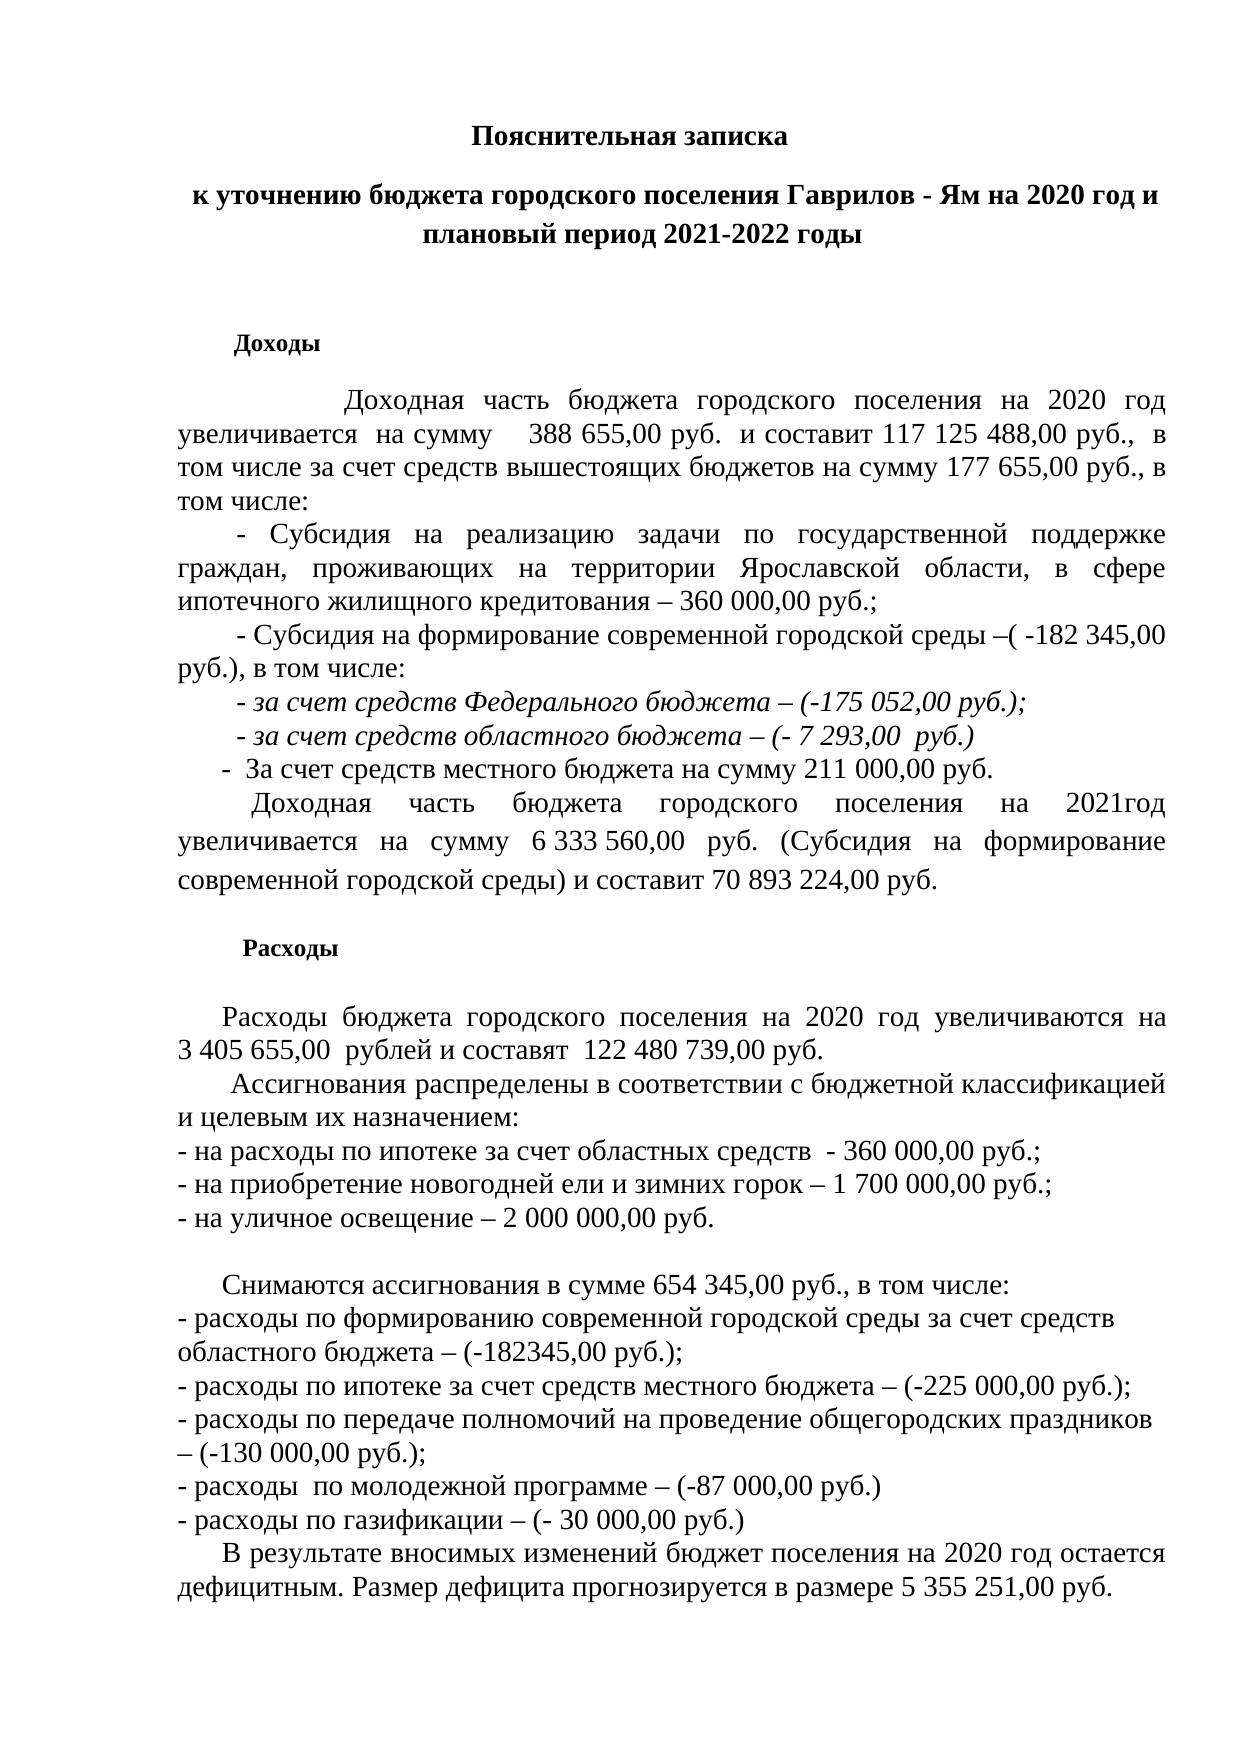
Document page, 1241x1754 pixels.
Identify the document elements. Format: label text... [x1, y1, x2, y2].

text - на расходы по ипотеке за счет областных средств - 360 000,00 руб.; [177, 1133, 1167, 1166]
text - расходы по молодежной программе – (-87 000,00 руб.) [177, 1468, 1167, 1502]
text Пояснительная записка [177, 118, 1167, 152]
text - Субсидия на реализацию задачи по государственной поддержке граждан, проживающих на территории Ярославской области, в сфере ипотечного жилищного кредитования – 360 000,00 руб.; [177, 516, 1167, 617]
text - расходы по передаче полномочий на проведение общегородских праздников – (-130 000,00 руб.); [177, 1401, 1167, 1468]
text к уточнению бюджета городского поселения Гаврилов - Ям на 2020 год и плановый период 2021-2022 годы [118, 177, 1167, 249]
text - расходы по газификации – (- 30 000,00 руб.) [177, 1502, 1167, 1535]
text Ассигнования распределены в соответствии с бюджетной классификацией и целевым их назначением: [177, 1066, 1167, 1133]
text Расходы бюджета городского поселения на 2020 год увеличиваются на 3 405 655,00 рублей и составят 122 480 739,00 руб. [177, 999, 1167, 1066]
text - за счет средств Федерального бюджета – (-175 052,00 руб.); [177, 684, 1167, 718]
text - расходы по формированию современной городской среды за счет средств областного бюджета – (-182345,00 руб.); [177, 1301, 1167, 1368]
text - расходы по ипотеке за счет средств местного бюджета – (-225 000,00 руб.); [177, 1368, 1167, 1401]
text - на приобретение новогодней ели и зимних горок – 1 700 000,00 руб.; [177, 1166, 1167, 1200]
text - Субсидия на формирование современной городской среды –( -182 345,00 руб.), в том числе: [177, 617, 1167, 684]
text - на уличное освещение – 2 000 000,00 руб. [177, 1200, 1167, 1233]
text В результате вносимых изменений бюджет поселения на 2020 год остается дефицитным. Размер дефицита прогнозируется в размере 5 355 251,00 руб. [177, 1535, 1167, 1602]
text Снимаются ассигнования в сумме 654 345,00 руб., в том числе: [177, 1267, 1167, 1301]
text Доходная часть бюджета городского поселения на 2021год увеличивается на сумму 6 333 560,00 руб. (Субсидия на формирование современной городской среды) и составит 70 893 224,00 руб. [177, 785, 1167, 895]
text Доходы [118, 328, 1167, 357]
text - За счет средств местного бюджета на сумму 211 000,00 руб. [177, 751, 1167, 785]
text - за счет средств областного бюджета – (- 7 293,00 руб.) [177, 718, 1167, 751]
text Расходы [177, 933, 1167, 961]
text Доходная часть бюджета городского поселения на 2020 год увеличивается на сумму 388 655,00 руб. и составит 117 125 488,00 руб., в том числе за счет средств вышестоящих бюджетов на сумму 177 655,00 руб., в том числе: [177, 382, 1167, 516]
